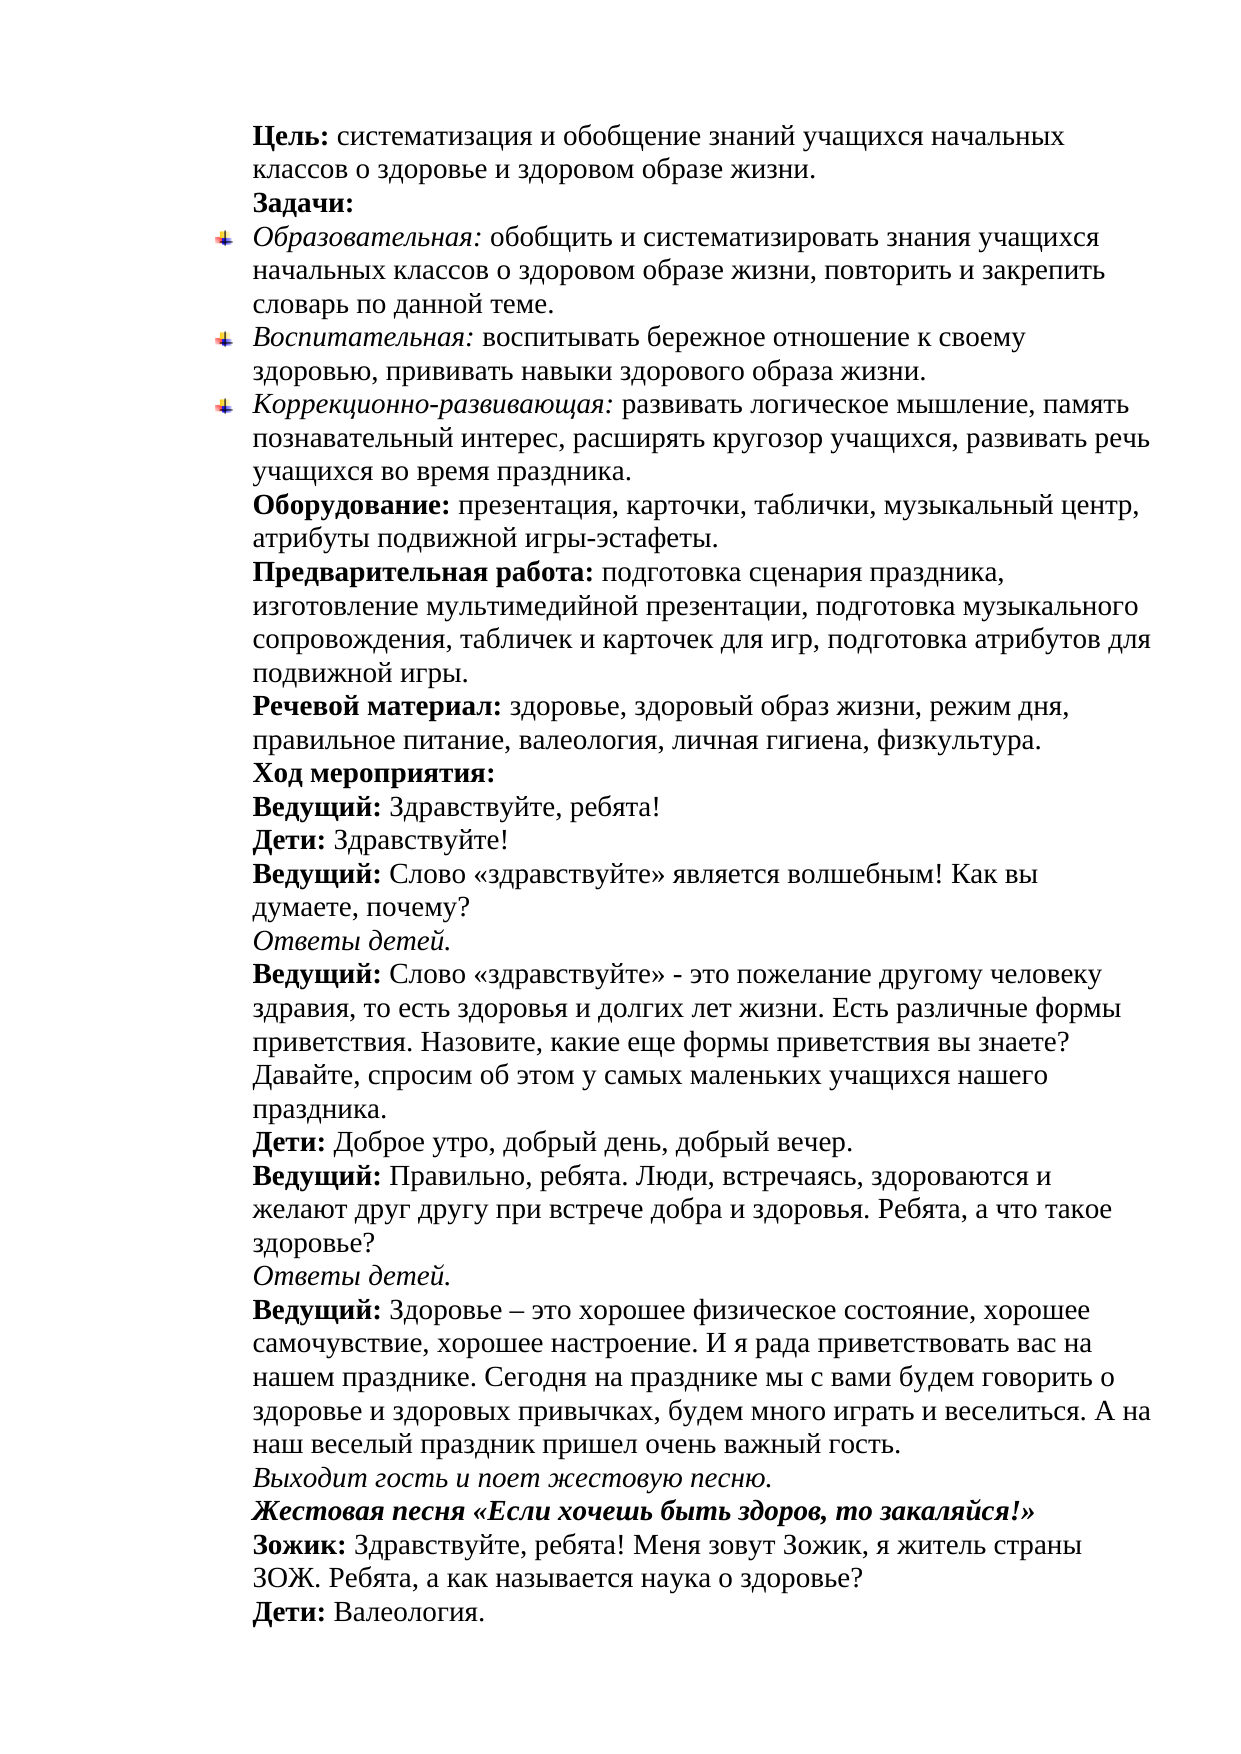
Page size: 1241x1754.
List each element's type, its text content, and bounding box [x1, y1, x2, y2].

list Воспитательная: воспитывать бережное отношение к своему здоровью, прививать навыки здорового образа жизни. [215, 319, 1152, 386]
picture [215, 229, 233, 246]
picture [215, 330, 233, 347]
list Образовательная: обобщить и систематизировать знания учащихся начальных классов о здоровом образе жизни, повторить и закрепить словарь по данной теме. [215, 219, 1152, 319]
picture [215, 397, 233, 414]
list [215, 386, 1152, 1627]
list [252, 118, 1152, 219]
